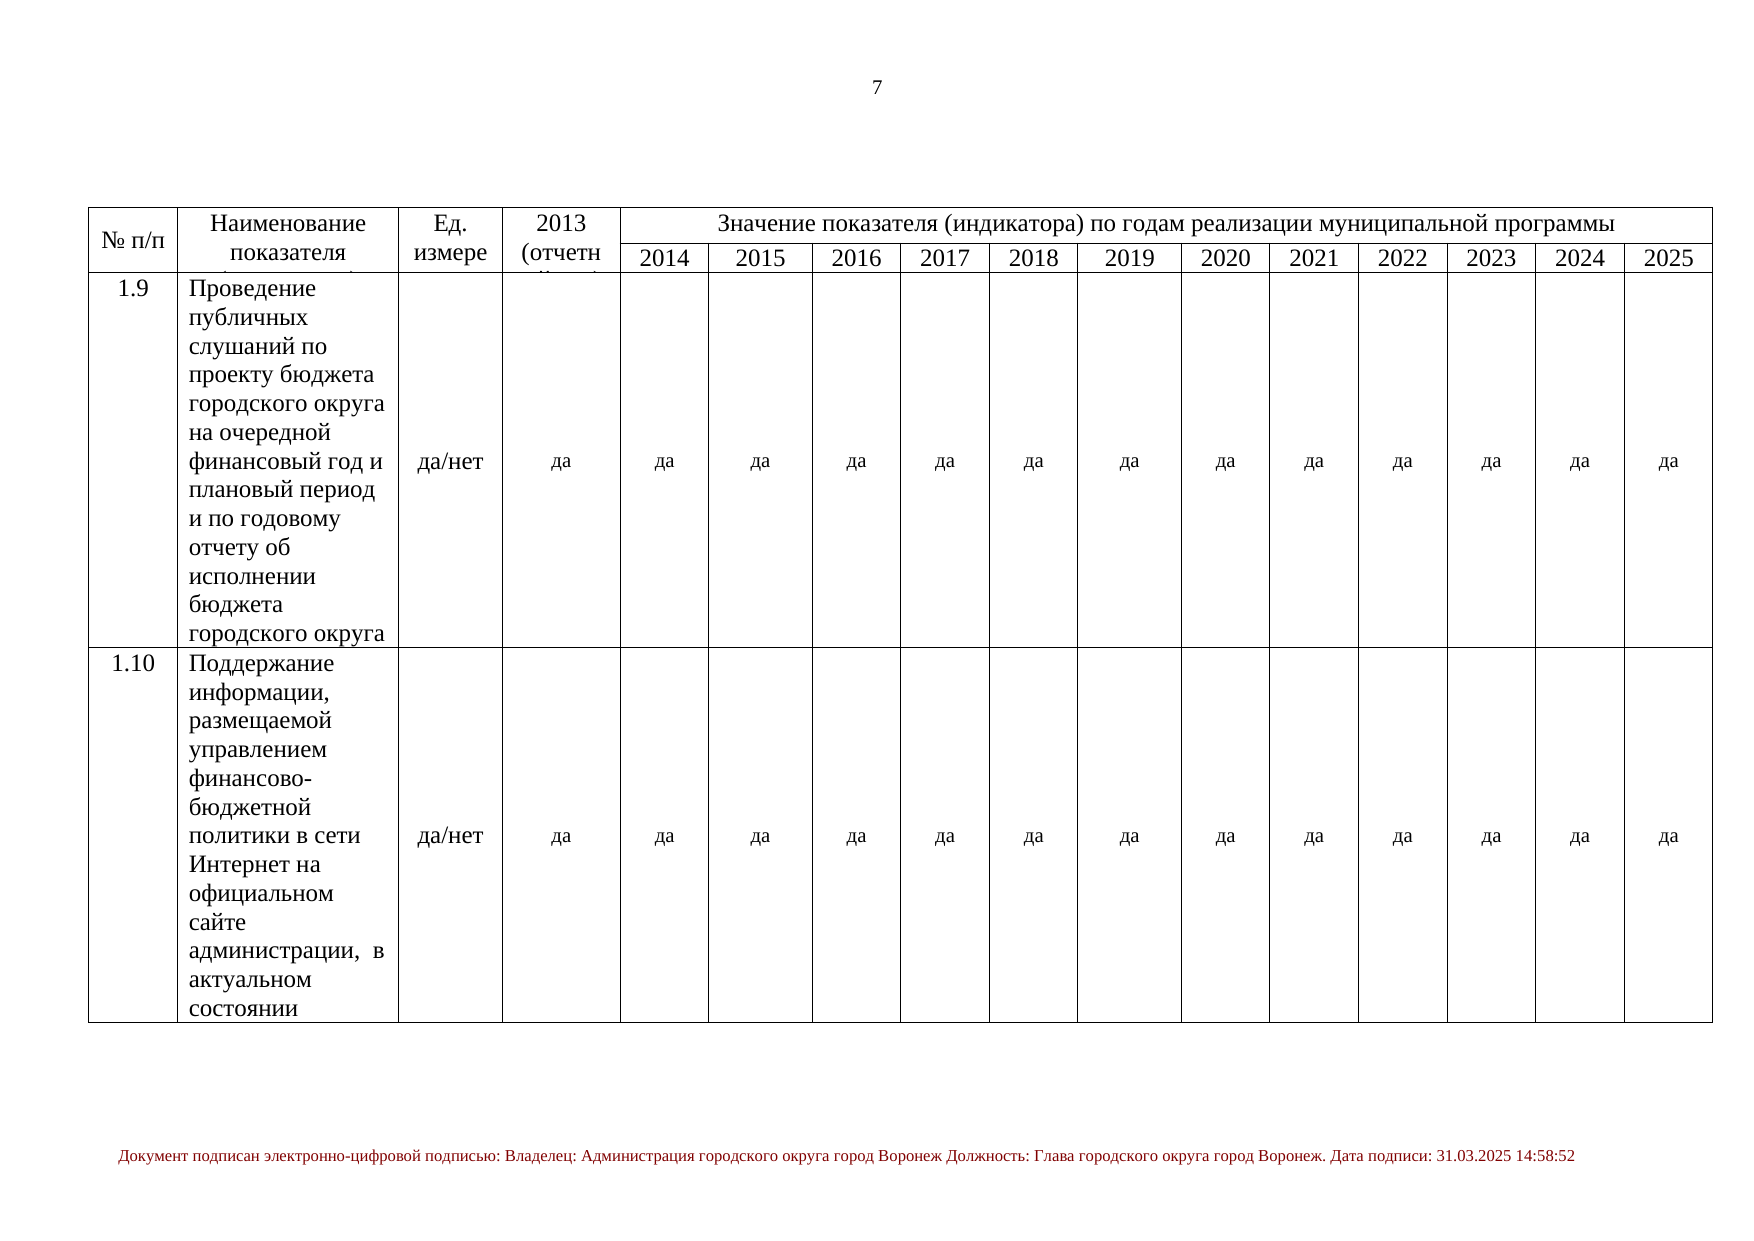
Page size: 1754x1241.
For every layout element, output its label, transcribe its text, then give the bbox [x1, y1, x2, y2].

table_cell да [1359, 648, 1447, 1022]
table_cell да [709, 648, 812, 1022]
table_cell да [901, 273, 989, 647]
table_cell да [901, 648, 989, 1022]
table_header 2013 (отчетный год) [503, 208, 620, 272]
table_cell да [1448, 273, 1535, 647]
table_cell да [1270, 648, 1358, 1022]
table_cell да [990, 273, 1077, 647]
table_header Значение показателя (индикатора) по годам реализации муниципальной программы [621, 208, 1712, 242]
table_cell 2018 [990, 244, 1077, 272]
table_cell 2014 [621, 244, 708, 272]
table_cell 2021 [1270, 244, 1358, 272]
table_cell да [1536, 648, 1624, 1022]
table_cell да [1536, 273, 1624, 647]
table_cell да [1078, 648, 1181, 1022]
table_cell да [621, 273, 708, 647]
table_cell Проведение публичных слушаний по проекту бюджета городского округа на очередной финансовый год и плановый период и по годовому отчету об исполнении бюджета городского округа [178, 273, 398, 647]
table_cell 1.10 [89, 648, 177, 1022]
table_cell да [709, 273, 812, 647]
table_header Ед. измерения [399, 208, 502, 272]
table_header № п/п [89, 208, 177, 272]
table_header Наименование показателя (индикатора) [178, 208, 398, 272]
table_cell 2024 [1536, 244, 1624, 272]
table_cell 2019 [1078, 244, 1181, 272]
table_cell да [813, 648, 900, 1022]
table_cell 2015 [709, 244, 812, 272]
table_cell да [503, 648, 620, 1022]
table_cell да [1182, 648, 1269, 1022]
table_cell 2017 [901, 244, 989, 272]
table_cell да [503, 273, 620, 647]
table_cell 2025 [1625, 244, 1712, 272]
table_cell да [1625, 648, 1712, 1022]
table_cell 2016 [813, 244, 900, 272]
table_cell да [621, 648, 708, 1022]
table_cell да [1270, 273, 1358, 647]
table_cell да [813, 273, 900, 647]
table_cell да [1182, 273, 1269, 647]
table_cell да [1448, 648, 1535, 1022]
table_cell да/нет [399, 273, 502, 647]
table_cell 2022 [1359, 244, 1447, 272]
table_cell 1.9 [89, 273, 177, 647]
table_cell 2020 [1182, 244, 1269, 272]
table_cell да [990, 648, 1077, 1022]
table_cell Поддержание информации, размещаемой управлением финансово-бюджетной политики в сети Интернет на официальном сайте администрации, в актуальном состоянии [178, 648, 398, 1022]
table_cell да [1359, 273, 1447, 647]
table_cell да [1078, 273, 1181, 647]
table_cell 2023 [1448, 244, 1535, 272]
table_cell да/нет [399, 648, 502, 1022]
table_cell да [1625, 273, 1712, 647]
